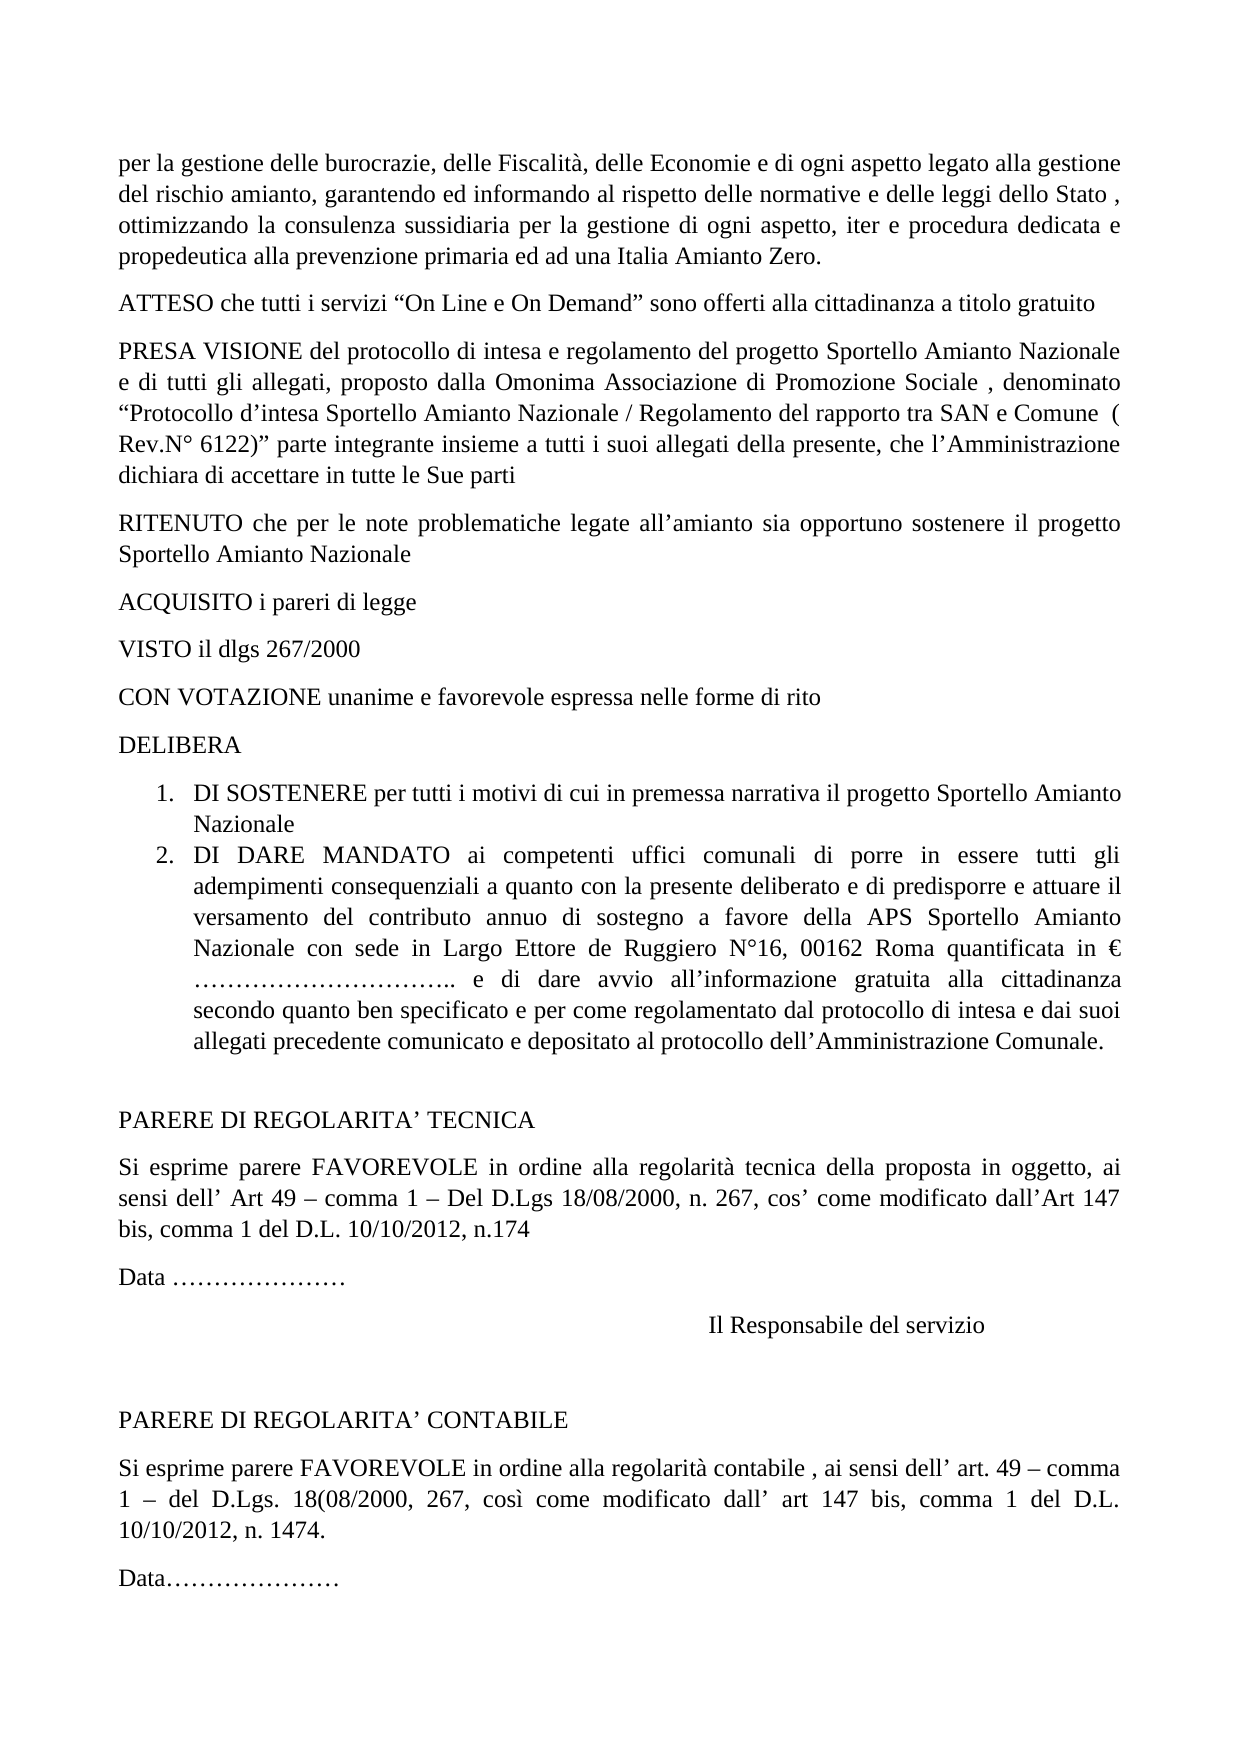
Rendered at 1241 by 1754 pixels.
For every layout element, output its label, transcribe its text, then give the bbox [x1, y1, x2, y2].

text CON VOTAZIONE unanime e favorevole espressa nelle forme di rito [118, 682, 1122, 711]
text Si esprime parere FAVOREVOLE in ordine alla regolarità contabile , ai sensi dell’ art. 49 – comma 1 – del D.Lgs. 18(08/2000, 267, così come modificato dall’ art 147 bis, comma 1 del D.L. 10/10/2012, n. 1474. [118, 1453, 1122, 1544]
list DI SOSTENERE per tutti i motivi di cui in premessa narrativa il progetto Sportello Amianto Nazionale [156, 778, 1122, 837]
text RITENUTO che per le note problematiche legate all’amianto sia opportuno sostenere il progetto Sportello Amianto Nazionale [118, 508, 1122, 568]
text DELIBERA [118, 730, 1122, 759]
text PARERE DI REGOLARITA’ TECNICA [118, 1105, 1122, 1133]
text ACQUISITO i pareri di legge [118, 587, 1122, 616]
list DI DARE MANDATO ai competenti uffici comunali di porre in essere tutti gli adempimenti consequenziali a quanto con la presente deliberato e di predisporre e attuare il versamento del contributo annuo di sostegno a favore della APS Sportello Amianto Nazionale con sede in Largo Ettore de Ruggiero N°16, 00162 Roma quantificata in € ………………………….. e di dare avvio all’informazione gratuita alla cittadinanza secondo quanto ben specificato e per come regolamentato dal protocollo di intesa e dai suoi allegati precedente comunicato e depositato al protocollo dell’Amministrazione Comunale. [156, 840, 1122, 1055]
text Data………………… [118, 1563, 1122, 1592]
text Data ………………… [118, 1262, 1122, 1291]
text Si esprime parere FAVOREVOLE in ordine alla regolarità tecnica della proposta in oggetto, ai sensi dell’ Art 49 – comma 1 – Del D.Lgs 18/08/2000, n. 267, cos’ come modificato dall’Art 147 bis, comma 1 del D.L. 10/10/2012, n.174 [118, 1152, 1122, 1243]
text VISTO il dlgs 267/2000 [118, 634, 1122, 663]
text PARERE DI REGOLARITA’ CONTABILE [118, 1405, 1122, 1434]
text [118, 148, 1122, 269]
text PRESA VISIONE del protocollo di intesa e regolamento del progetto Sportello Amianto Nazionale e di tutti gli allegati, proposto dalla Omonima Associazione di Promozione Sociale , denominato “Protocollo d’intesa Sportello Amianto Nazionale / Regolamento del rapporto tra SAN e Comune ( Rev.N° 6122)” parte integrante insieme a tutti i suoi allegati della presente, che l’Amministrazione dichiara di accettare in tutte le Sue parti [118, 336, 1122, 489]
text Il Responsabile del servizio [118, 1310, 1122, 1339]
text ATTESO che tutti i servizi “On Line e On Demand” sono offerti alla cittadinanza a titolo gratuito [118, 288, 1122, 317]
